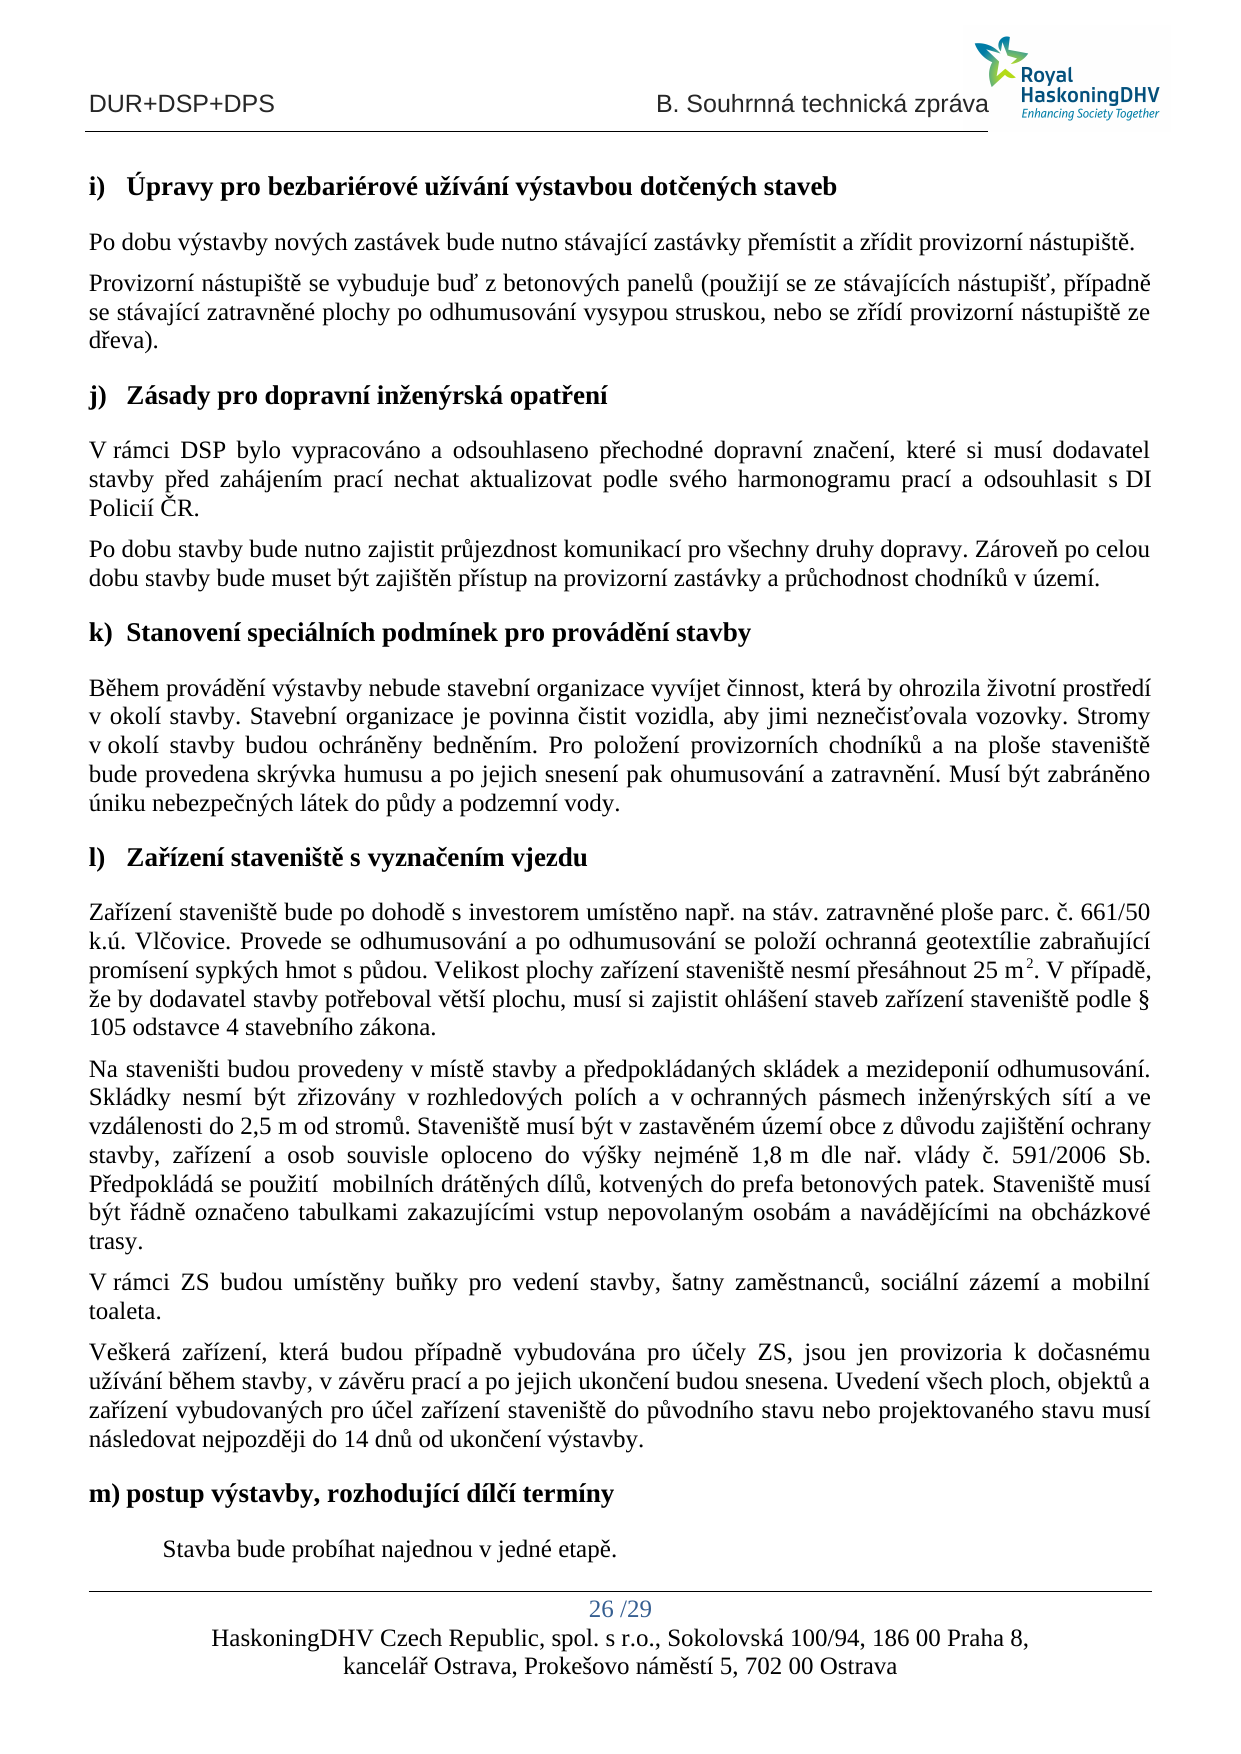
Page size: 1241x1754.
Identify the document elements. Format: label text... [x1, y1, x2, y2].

text Veškerá zařízení, která budou případně vybudována pro účely ZS, jsou jen provizoria k dočasnému užívání během stavby, v závěru prací a po jejich ukončení budou snesena. Uvedení všech ploch, objektů a zařízení vybudovaných pro účel zařízení staveniště do původního stavu nebo projektovaného stavu musí následovat nejpozději do 14 dnů od ukončení výstavby. [89, 1337, 1152, 1452]
picture [963, 25, 1171, 132]
text Po dobu výstavby nových zastávek bude nutno stávající zastávky přemístit a zřídit provizorní nástupiště. [89, 227, 1152, 255]
subtitle Zásady pro dopravní inženýrská opatření [89, 379, 1152, 410]
text V rámci ZS budou umístěny buňky pro vedení stavby, šatny zaměstnanců, sociální zázemí a mobilní toaleta. [89, 1267, 1152, 1325]
text Po dobu stavby bude nutno zajistit průjezdnost komunikací pro všechny druhy dopravy. Zároveň po celou dobu stavby bude muset být zajištěn přístup na provizorní zastávky a průchodnost chodníků v území. [89, 534, 1152, 591]
text V rámci DSP bylo vypracováno a odsouhlaseno přechodné dopravní značení, které si musí dodavatel stavby před zahájením prací nechat aktualizovat podle svého harmonogramu prací a odsouhlasit s DI Policií ČR. [89, 435, 1152, 521]
subtitle Stanovení speciálních podmínek pro provádění stavby [89, 616, 1152, 648]
text Provizorní nástupiště se vybuduje buď z betonových panelů (použijí se ze stávajících nástupišť, případně se stávající zatravněné plochy po odhumusování vysypou struskou, nebo se zřídí provizorní nástupiště ze dřeva). [89, 268, 1152, 354]
text Během provádění výstavby nebude stavební organizace vyvíjet činnost, která by ohrozila životní prostředí v okolí stavby. Stavební organizace je povinna čistit vozidla, aby jimi neznečisťovala vozovky. Stromy v okolí stavby budou ochráněny bedněním. Pro položení provizorních chodníků a na ploše staveniště bude provedena skrývka humusu a po jejich snesení pak ohumusování a zatravnění. Musí být zabráněno úniku nebezpečných látek do půdy a podzemní vody. [89, 673, 1152, 816]
subtitle Zařízení staveniště s vyznačením vjezdu [89, 841, 1152, 872]
text Stavba bude probíhat najednou v jedné etapě. [89, 1534, 1152, 1562]
text Zařízení staveniště bude po dohodě s investorem umístěno např. na stáv. zatravněné ploše parc. č. 661/50 k.ú. Vlčovice. Provede se odhumusování a po odhumusování se položí ochranná geotextílie zabraňující promísení sypkých hmot s půdou. Velikost plochy zařízení staveniště nesmí přesáhnout 25 m2. V případě, že by dodavatel stavby potřeboval větší plochu, musí si zajistit ohlášení staveb zařízení staveniště podle § 105 odstavce 4 stavebního zákona. [89, 897, 1152, 1041]
text Na staveništi budou provedeny v místě stavby a předpokládaných skládek a mezideponií odhumusování. Skládky nesmí být zřizovány v rozhledových polích a v ochranných pásmech inženýrských sítí a ve vzdálenosti do 2,5 m od stromů. Staveniště musí být v zastavěném území obce z důvodu zajištění ochrany stavby, zařízení a osob souvisle oploceno do výšky nejméně 1,8 m dle nař. vlády č. 591/2006 Sb. Předpokládá se použití mobilních drátěných dílů, kotvených do prefa betonových patek. Staveniště musí být řádně označeno tabulkami zakazujícími vstup nepovolaným osobám a navádějícími na obcházkové trasy. [89, 1054, 1152, 1255]
subtitle Úpravy pro bezbariérové užívání výstavbou dotčených staveb [89, 170, 1152, 202]
subtitle postup výstavby, rozhodující dílčí termíny [89, 1477, 1152, 1509]
